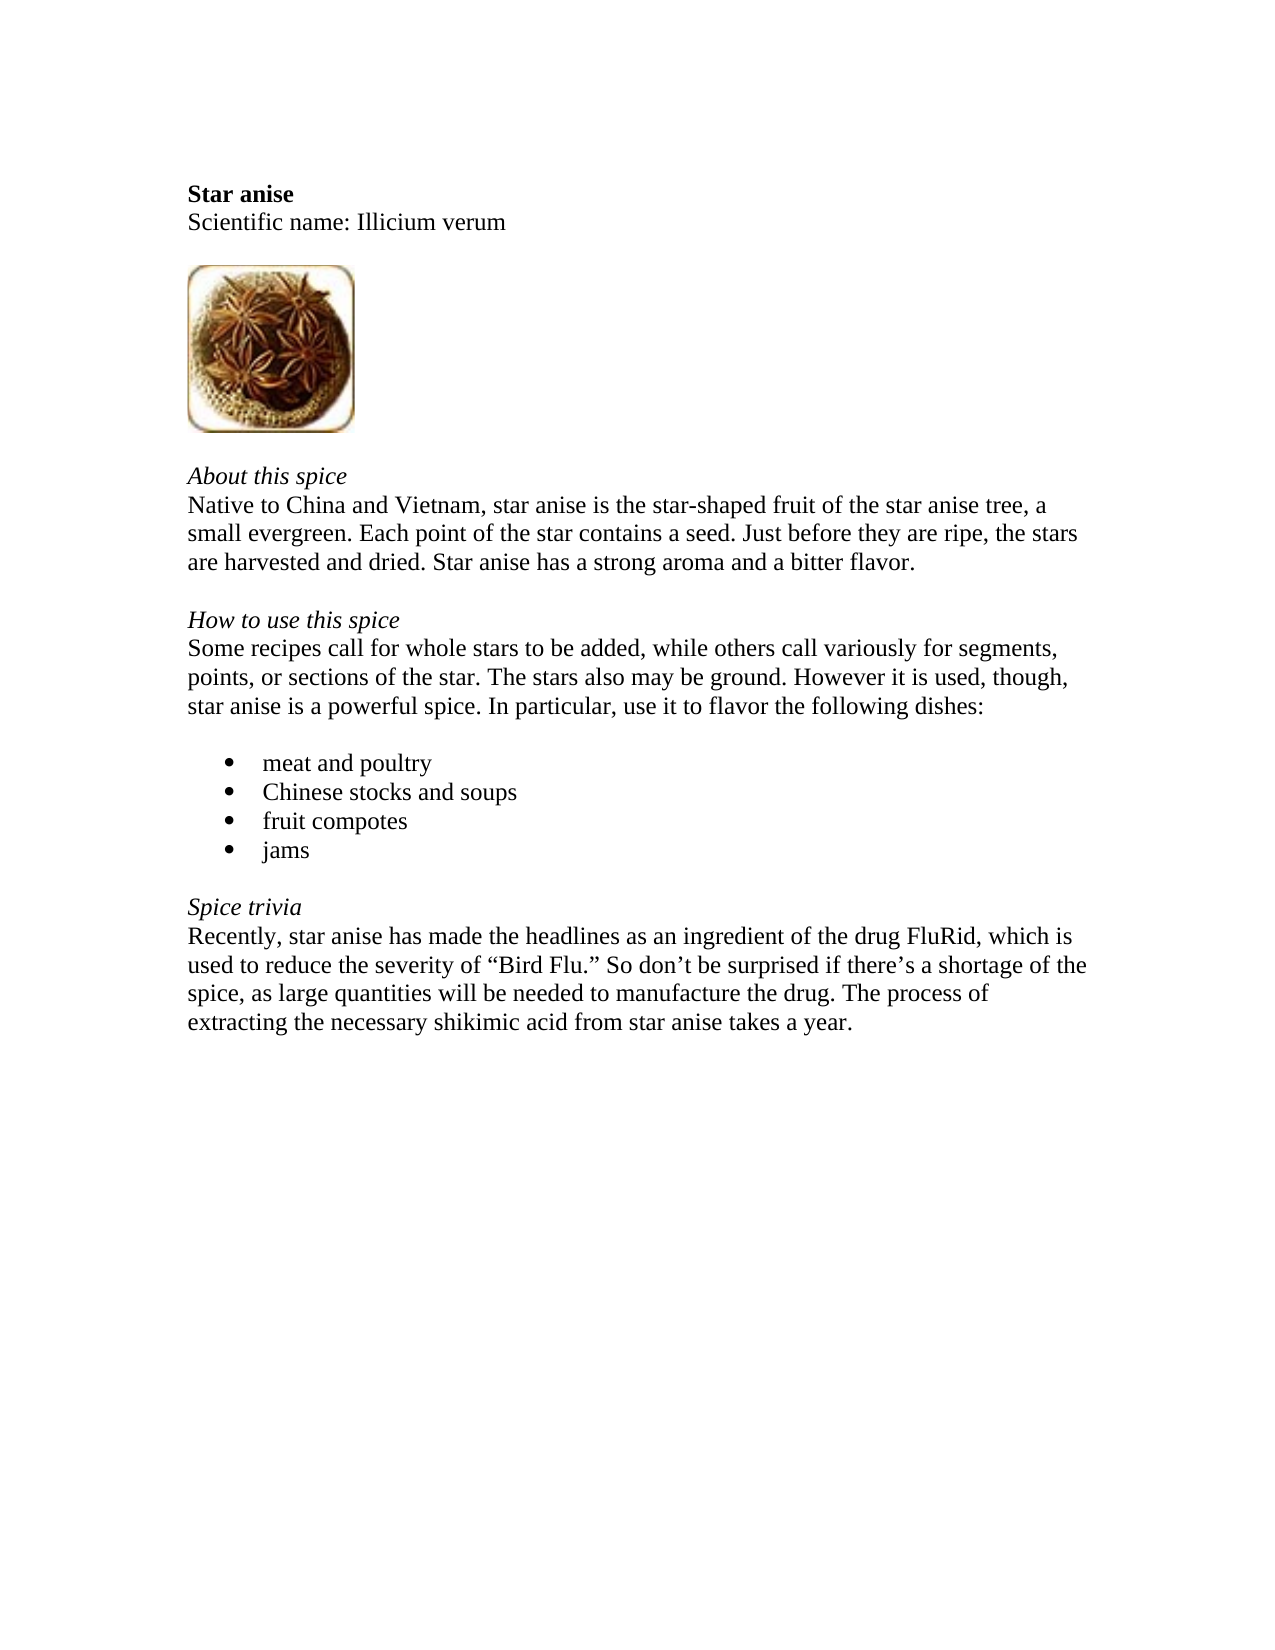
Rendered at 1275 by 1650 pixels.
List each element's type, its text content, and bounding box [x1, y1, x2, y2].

text Spice trivia [187, 892, 1087, 921]
list Chinese stocks and soups [225, 777, 1087, 806]
text Star anise Scientific name: Illicium verum [187, 150, 1087, 432]
text How to use this spice [187, 605, 1087, 633]
text Native to and , star anise is the star-shaped fruit of the star anise tree, a small evergreen. Each point of the star contains a seed. Just before they are ripe, the stars are harvested and dried. Star anise has a strong aroma and a bitter flavor. [187, 490, 1087, 576]
list meat and poultry [225, 748, 1087, 777]
list fruit compotes [225, 806, 1087, 835]
text Recently, star anise has made the headlines as an ingredient of the drug FluRid, which is used to reduce the severity of “Bird Flu.” So don’t be surprised if there’s a shortage of the spice, as large quantities will be needed to manufacture the drug. The process of extracting the necessary shikimic acid from star anise takes a year. [187, 921, 1087, 1036]
text Some recipes call for whole stars to be added, while others call variously for segments, points, or sections of the star. The stars also may be ground. However it is used, though, star anise is a powerful spice. In particular, use it to flavor the following dishes: [187, 633, 1087, 720]
list jams [225, 835, 1087, 863]
text About this spice [187, 461, 1087, 490]
picture [187, 265, 355, 433]
